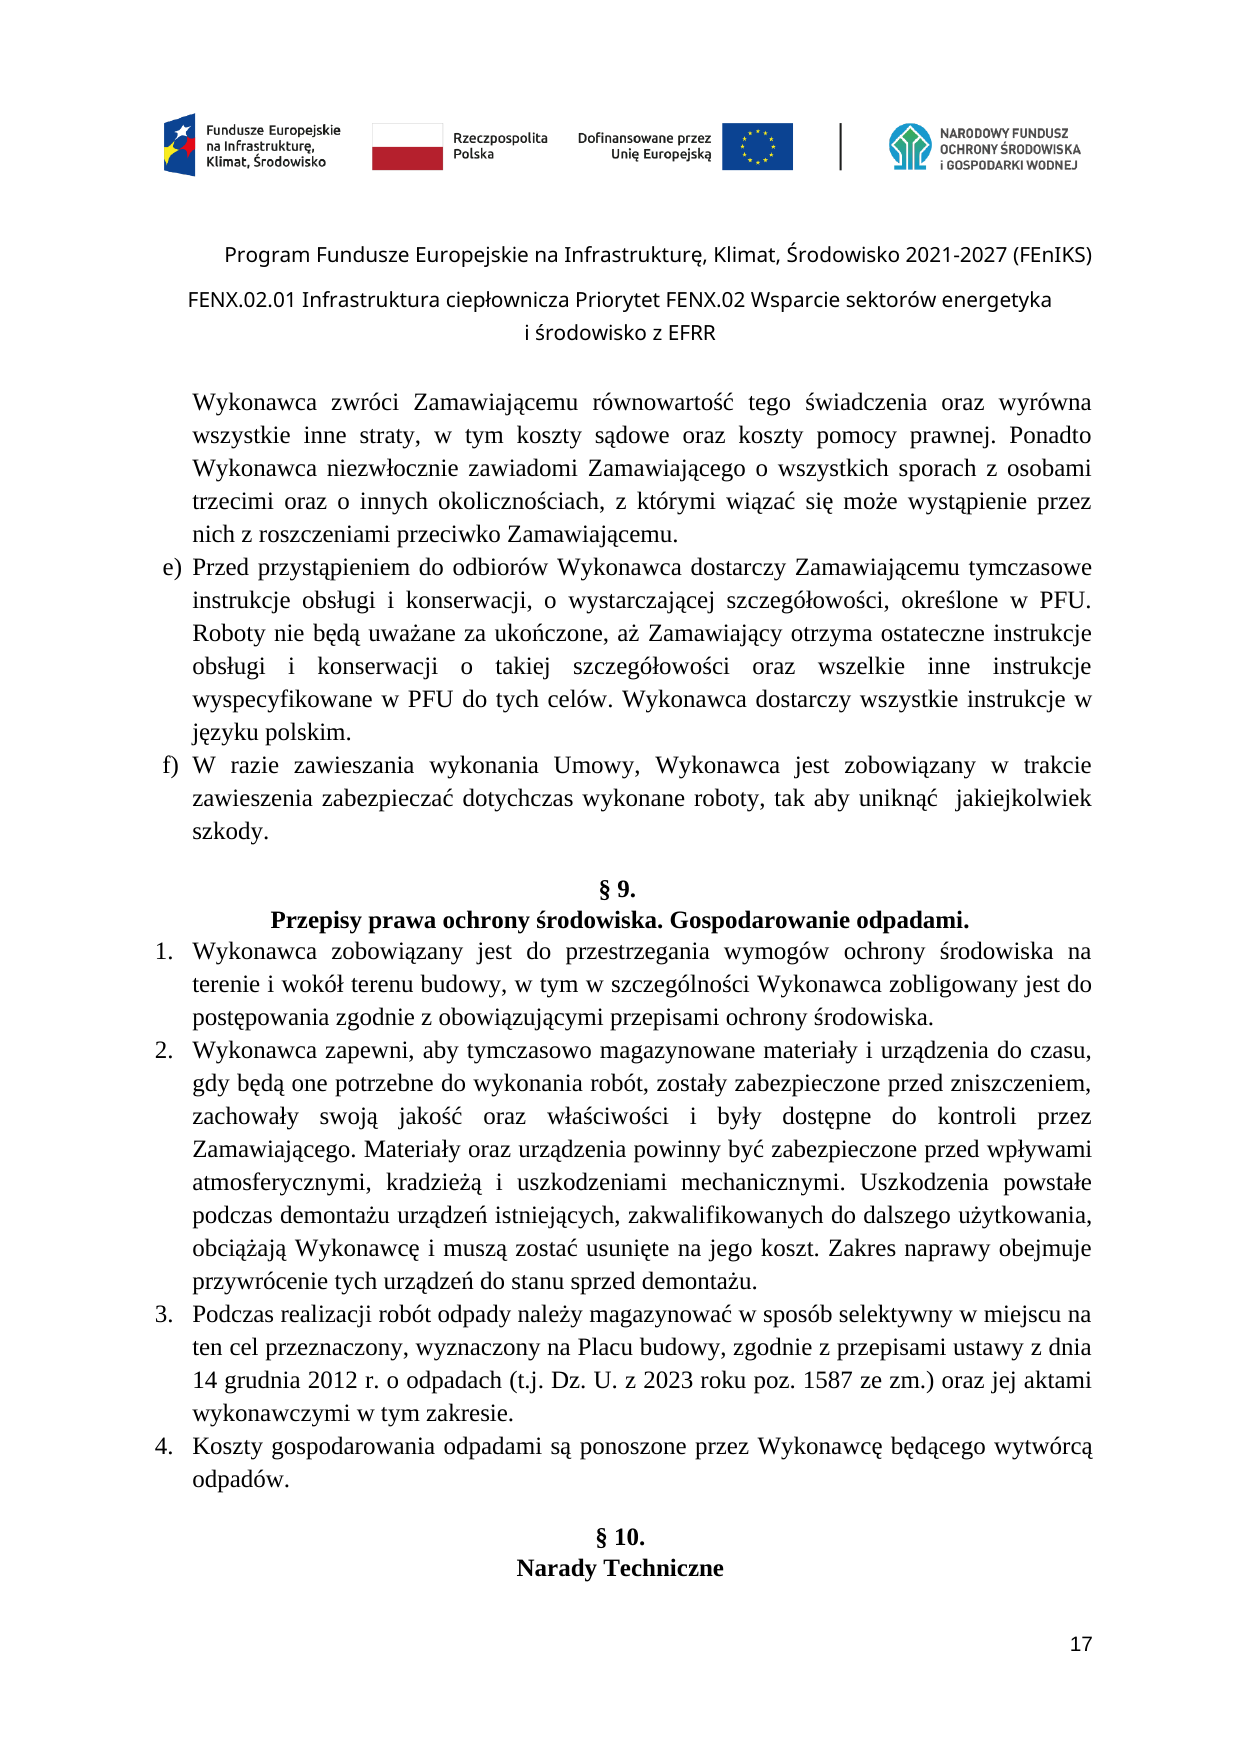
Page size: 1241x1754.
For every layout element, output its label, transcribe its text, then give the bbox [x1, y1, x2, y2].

list Przed przystąpieniem do odbiorów Wykonawca dostarczy Zamawiającemu tymczasowe instrukcje obsługi i konserwacji, o wystarczającej szczegółowości, określone w PFU. Roboty nie będą uważane za ukończone, aż Zamawiający otrzyma ostateczne instrukcje obsługi i konserwacji o takiej szczegółowości oraz wszelkie inne instrukcje wyspecyfikowane w PFU do tych celów. Wykonawca dostarczy wszystkie instrukcje w języku polskim. [162, 552, 1093, 746]
picture [147, 97, 1093, 192]
list Wykonawca zobowiązany jest do przestrzegania wymogów ochrony środowiska na terenie i wokół terenu budowy, w tym w szczególności Wykonawca zobligowany jest do postępowania zgodnie z obowiązującymi przepisami ochrony środowiska. [154, 936, 1093, 1031]
text § 10. Narady Techniczne [148, 1522, 1093, 1582]
list Koszty gospodarowania odpadami są ponoszone przez Wykonawcę będącego wytwórcą odpadów. [154, 1431, 1093, 1493]
list Wykonawca zapewni, aby tymczasowo magazynowane materiały i urządzenia do czasu, gdy będą one potrzebne do wykonania robót, zostały zabezpieczone przed zniszczeniem, zachowały swoją jakość oraz właściwości i były dostępne do kontroli przez Zamawiającego. Materiały oraz urządzenia powinny być zabezpieczone przed wpływami atmosferycznymi, kradzieżą i uszkodzeniami mechanicznymi. Uszkodzenia powstałe podczas demontażu urządzeń istniejących, zakwalifikowanych do dalszego użytkowania, obciążają Wykonawcę i muszą zostać usunięte na jego koszt. Zakres naprawy obejmuje przywrócenie tych urządzeń do stanu sprzed demontażu. [154, 1035, 1093, 1295]
text § 9. Przepisy prawa ochrony środowiska. Gospodarowanie odpadami. [148, 874, 1093, 934]
list Podczas realizacji robót odpady należy magazynować w sposób selektywny w miejscu na ten cel przeznaczony, wyznaczony na Placu budowy, zgodnie z przepisami ustawy z dnia 14 grudnia 2012 r. o odpadach (t.j. Dz. U. z 2023 roku poz. 1587 ze zm.) oraz jej aktami wykonawczymi w tym zakresie. [154, 1299, 1093, 1427]
list W razie zawieszania wykonania Umowy, Wykonawca jest zobowiązany w trakcie zawieszenia zabezpieczać dotychczas wykonane roboty, tak aby uniknąć jakiejkolwiek szkody. [162, 750, 1093, 845]
